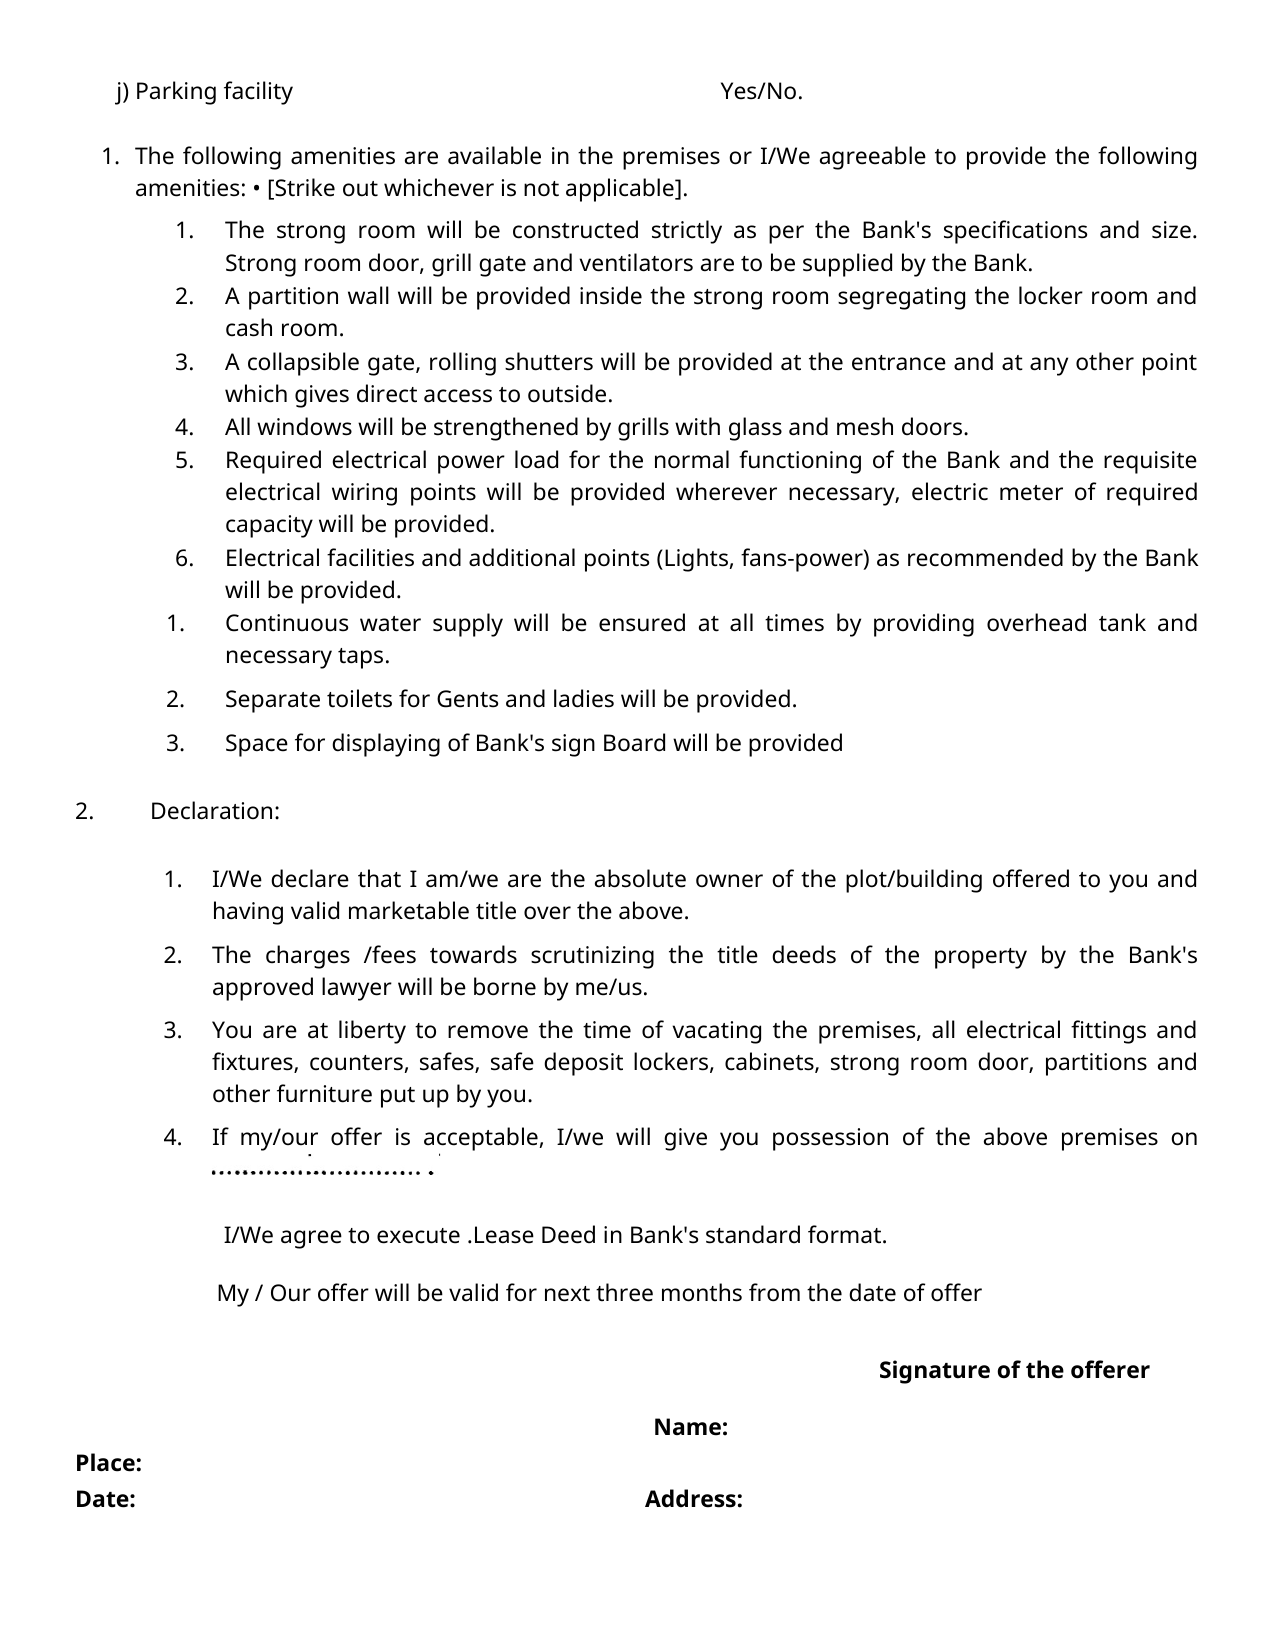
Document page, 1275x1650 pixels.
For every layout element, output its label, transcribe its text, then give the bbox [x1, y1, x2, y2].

table_cell Yes/No. [702, 75, 806, 106]
text My / Our offer will be valid for next three months from the date of offer [216, 1277, 1199, 1308]
list Declaration: [75, 795, 1199, 826]
list Required electrical power load for the normal functioning of the Bank and the requisite electrical wiring points will be provided wherever necessary, electric meter of required capacity will be provided. [175, 444, 1199, 539]
list Separate toilets for Gents and ladies will be provided. [166, 683, 1199, 714]
list Space for displaying of Bank's sign Board will be provided [166, 727, 1199, 758]
list If my/our offer is acceptable, I/we will give you possession of the above premises on [163, 1121, 1199, 1179]
list You are at liberty to remove the time of vacating the premises, all electrical fittings and fixtures, counters, safes, safe deposit lockers, cabinets, strong room door, partitions and other furniture put up by you. [163, 1014, 1199, 1109]
text Name: [87, 1411, 1089, 1442]
list The charges /fees towards scrutinizing the title deeds of the property by the Bank's approved lawyer will be borne by me/us. [163, 939, 1199, 1002]
list All windows will be strengthened by grills with glass and mesh doors. [175, 411, 1199, 442]
list The following amenities are available in the premises or I/We agreeable to provide the following amenities: • [Strike out whichever is not applicable]. [101, 140, 1200, 203]
list A partition wall will be provided inside the strong room segregating the locker room and cash room. [175, 280, 1199, 343]
list I/We declare that I am/we are the absolute owner of the plot/building offered to you and having valid marketable title over the above. [163, 863, 1199, 926]
text Signature of the offerer [75, 1353, 1150, 1385]
list Electrical facilities and additional points (Lights, fans-power) as recommended by the Bank will be provided. [175, 542, 1199, 605]
table_cell j) Parking facility [116, 75, 702, 106]
list Continuous water supply will be ensured at all times by providing overhead tank and necessary taps. [166, 607, 1199, 671]
text Place: [75, 1447, 1089, 1478]
text Date: Address: [75, 1483, 1200, 1514]
picture [211, 1153, 441, 1175]
list The strong room will be constructed strictly as per the Bank's specifications and size. Strong room door, grill gate and ventilators are to be supplied by the Bank. [175, 214, 1199, 278]
text I/We agree to execute .Lease Deed in Bank's standard format. [223, 1219, 1199, 1250]
list A collapsible gate, rolling shutters will be provided at the entrance and at any other point which gives direct access to outside. [175, 345, 1199, 409]
